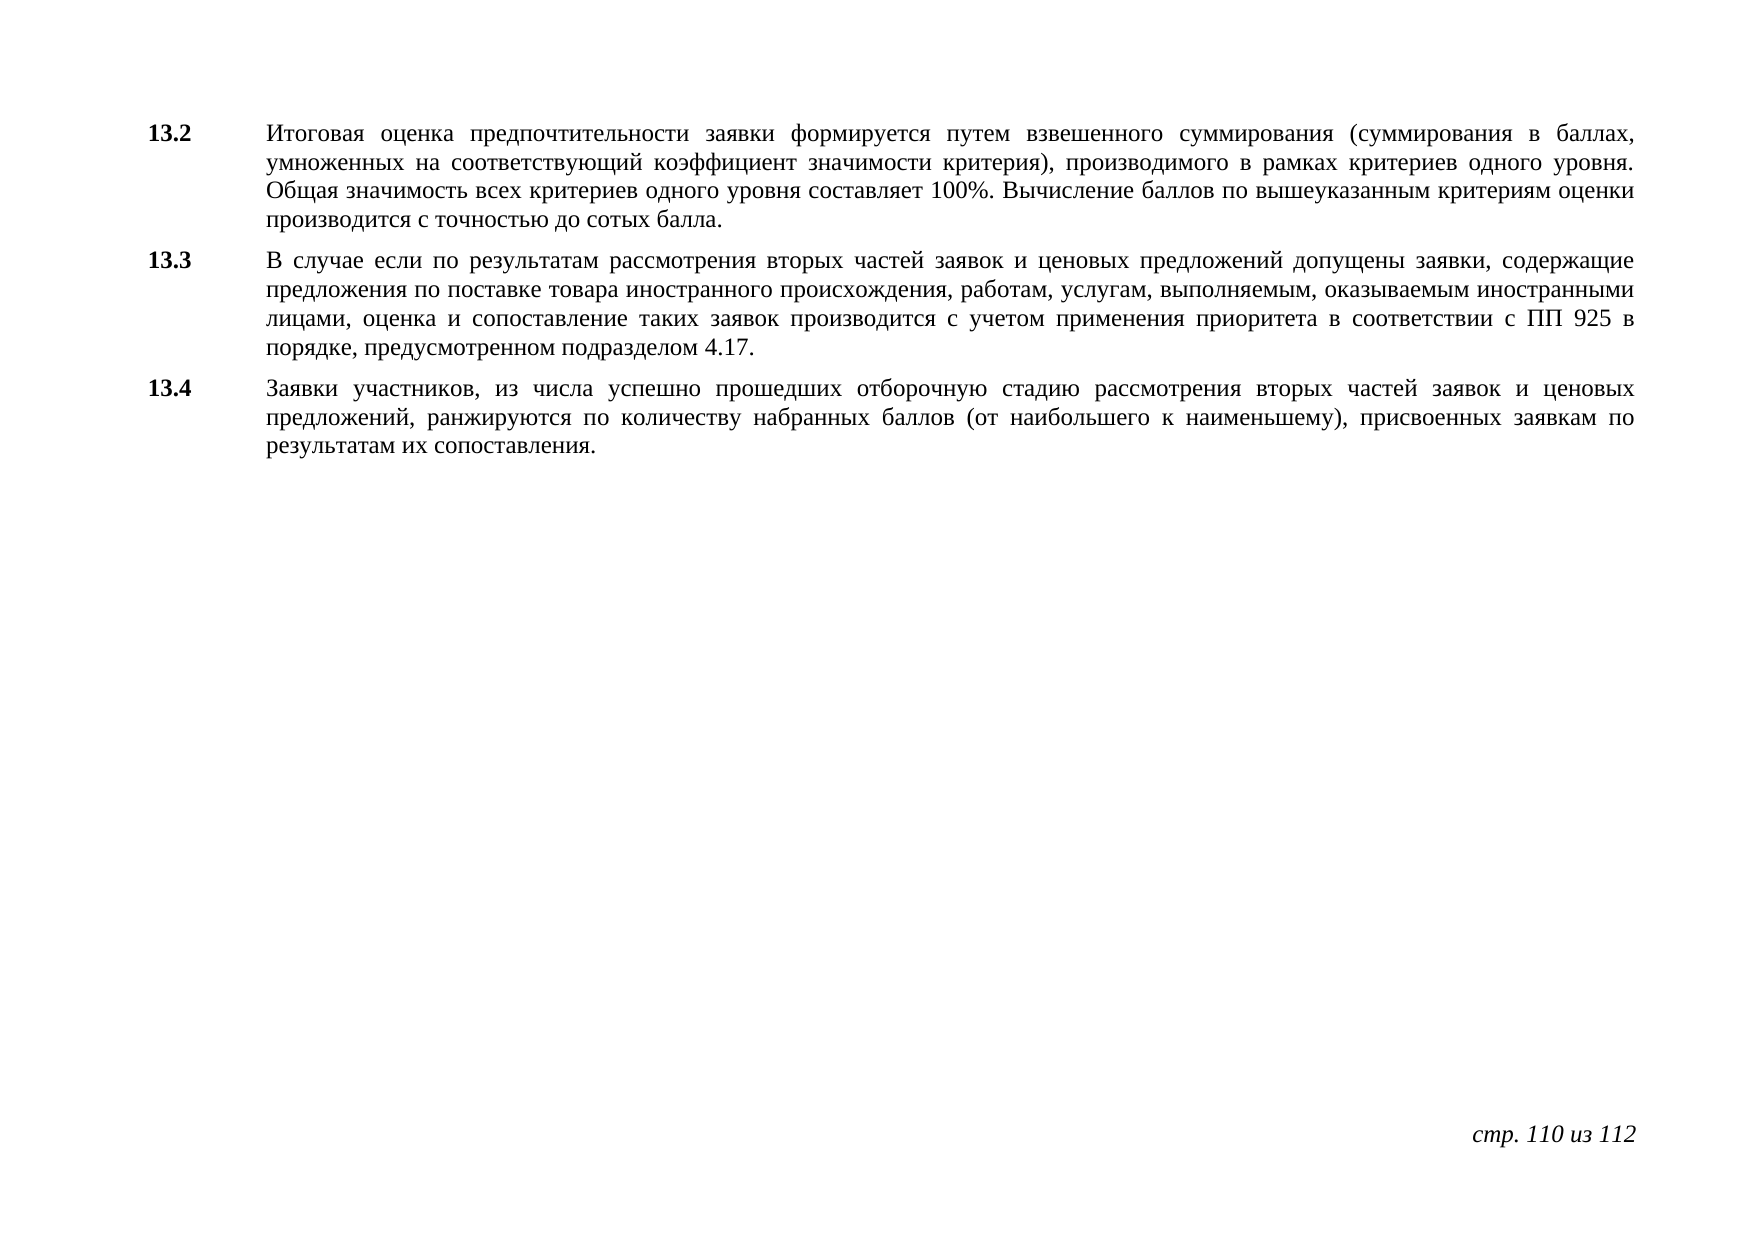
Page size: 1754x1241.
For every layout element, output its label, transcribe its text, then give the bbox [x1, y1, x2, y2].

list В случае если по результатам рассмотрения вторых частей заявок и ценовых предложений допущены заявки, содержащие предложения по поставке товара иностранного происхождения, работам, услугам, выполняемым, оказываемым иностранными лицами, оценка и сопоставление таких заявок производится с учетом применения приоритета в соответствии с ПП 925 в порядке, предусмотренном подразделом 4.17. [148, 246, 1636, 361]
list Заявки участников, из числа успешно прошедших отборочную стадию рассмотрения вторых частей заявок и ценовых предложений, ранжируются по количеству набранных баллов (от наибольшего к наименьшему), присвоенных заявкам по результатам их сопоставления. [148, 373, 1636, 459]
list Итоговая оценка предпочтительности заявки формируется путем взвешенного суммирования (суммирования в баллах, умноженных на соответствующий коэффициент значимости критерия), производимого в рамках критериев одного уровня. Общая значимость всех критериев одного уровня составляет 100%. Вычисление баллов по вышеуказанным критериям оценки производится с точностью до сотых балла. [148, 118, 1636, 233]
